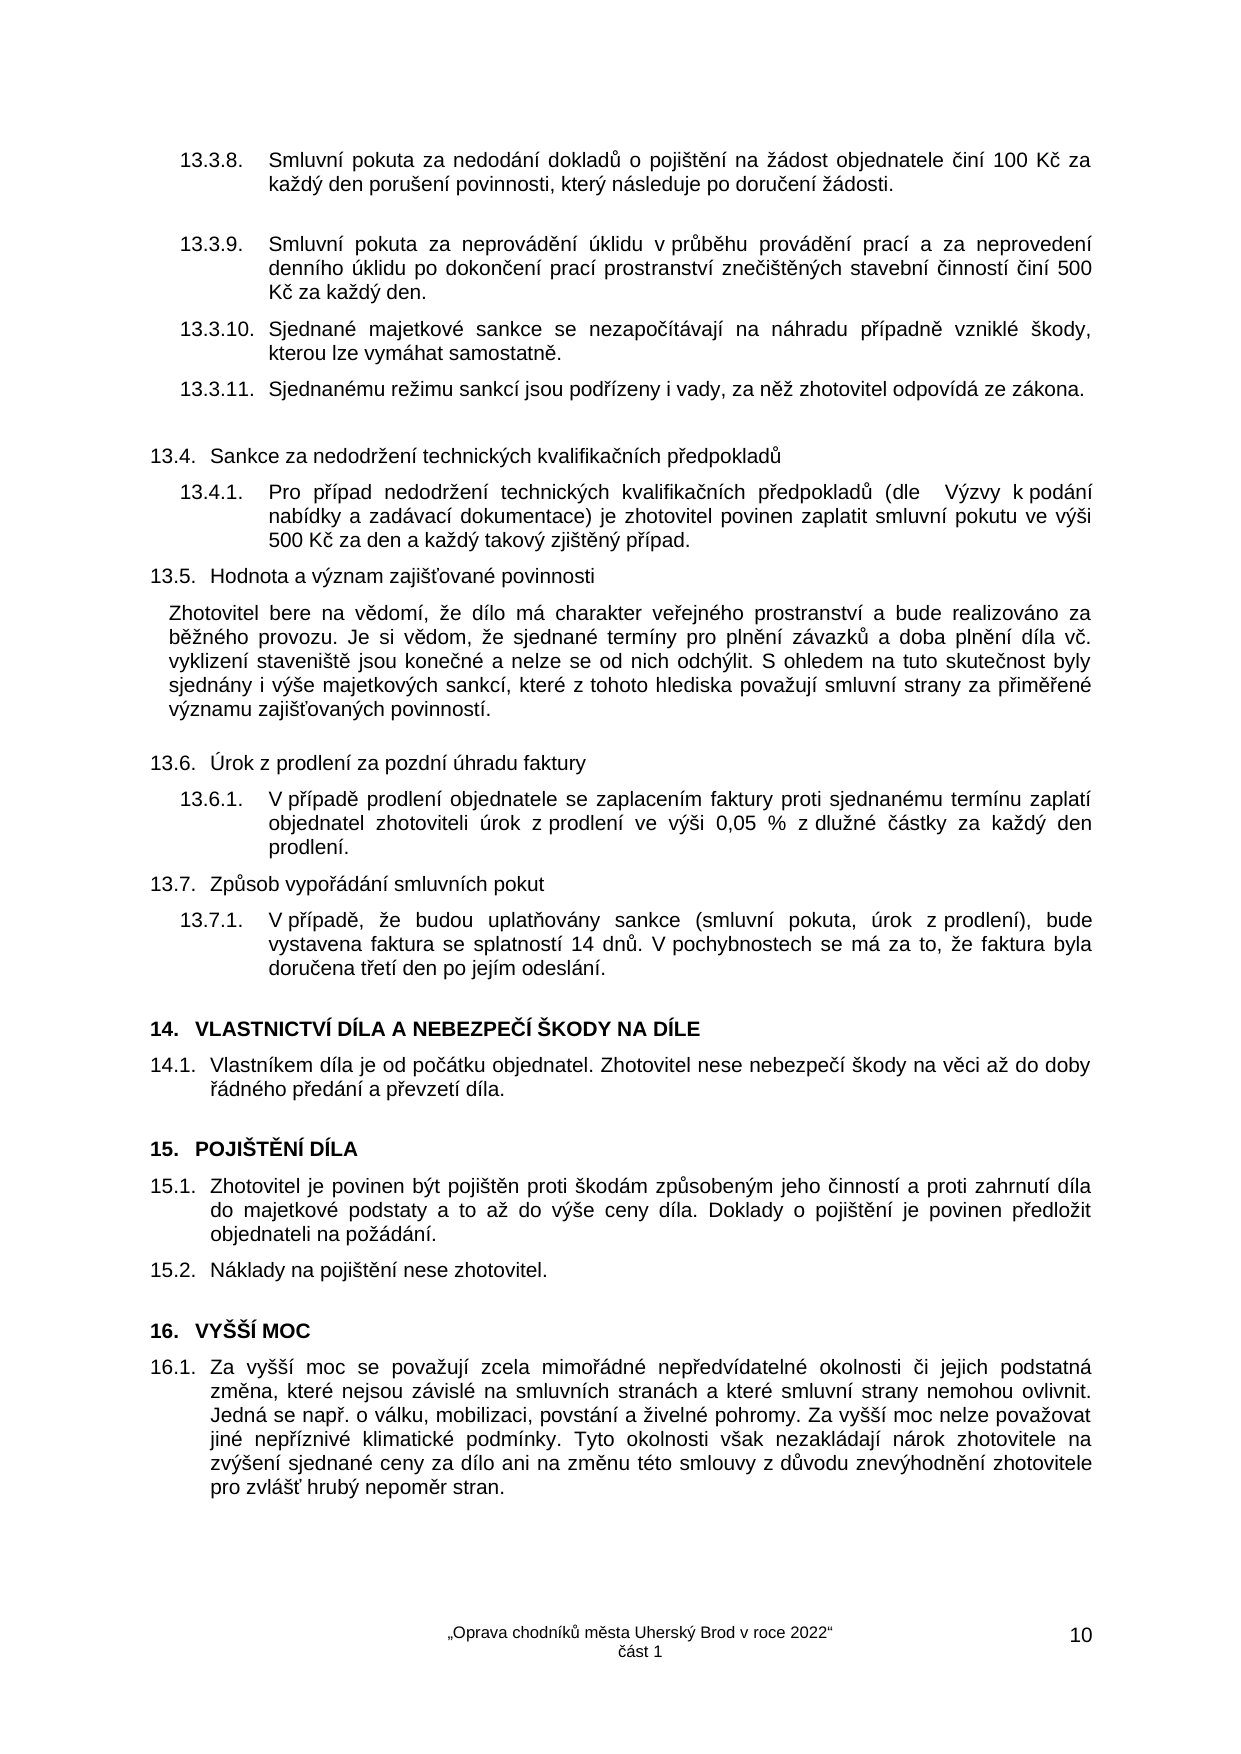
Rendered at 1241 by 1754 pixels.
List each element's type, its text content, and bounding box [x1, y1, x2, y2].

subtitle Náklady na pojištění nese zhotovitel. [150, 1258, 1093, 1282]
subtitle Smluvní pokuta za neprovádění úklidu v průběhu provádění prací a za neprovedení denního úklidu po dokončení prací prostranství znečištěných stavební činností činí 500 Kč za každý den. [179, 232, 1093, 304]
subtitle Za vyšší moc se považují zcela mimořádné nepředvídatelné okolnosti či jejich podstatná změna, které nejsou závislé na smluvních stranách a které smluvní strany nemohou ovlivnit. Jedná se např. o válku, mobilizaci, povstání a živelné pohromy. Za vyšší moc nelze považovat jiné nepříznivé klimatické podmínky. Tyto okolnosti však nezakládají nárok zhotovitele na zvýšení sjednané ceny za dílo ani na změnu této smlouvy z důvodu znevýhodnění zhotovitele pro zvlášť hrubý nepoměr stran. [150, 1355, 1093, 1499]
subtitle V případě prodlení objednatele se zaplacením faktury proti sjednanému termínu zaplatí objednatel zhotoviteli úrok z prodlení ve výši 0,05 % z dlužné částky za každý den prodlení. [179, 787, 1093, 859]
subtitle Vlastnictví díla a nebezpečí škody na díle [150, 1016, 1093, 1040]
subtitle Zhotovitel je povinen být pojištěn proti škodám způsobeným jeho činností a proti zahrnutí díla do majetkové podstaty a to až do výše ceny díla. Doklady o pojištění je povinen předložit objednateli na požádání. [150, 1174, 1093, 1246]
subtitle Sjednané majetkové sankce se nezapočítávají na náhradu případně vzniklé škody, kterou lze vymáhat samostatně. [179, 316, 1093, 364]
subtitle Pojištění díla [150, 1137, 1093, 1161]
subtitle V případě, že budou uplatňovány sankce (smluvní pokuta, úrok z prodlení), bude vystavena faktura se splatností 14 dnů. V pochybnostech se má za to, že faktura byla doručena třetí den po jejím odeslání. [179, 908, 1093, 980]
subtitle Sjednanému režimu sankcí jsou podřízeny i vady, za něž zhotovitel odpovídá ze zákona. [179, 377, 1093, 401]
subtitle Sankce za nedodržení technických kvalifikačních předpokladů [150, 443, 1093, 467]
text Zhotovitel bere na vědomí, že dílo má charakter veřejného prostranství a bude realizováno za běžného provozu. Je si vědom, že sjednané termíny pro plnění závazků a doba plnění díla vč. vyklizení staveniště jsou konečné a nelze se od nich odchýlit. S ohledem na tuto skutečnost byly sjednány i výše majetkových sankcí, které z tohoto hlediska považují smluvní strany za přiměřené významu zajišťovaných povinností. [169, 601, 1093, 721]
subtitle Smluvní pokuta za nedodání dokladů o pojištění na žádost objednatele činí 100 Kč za každý den porušení povinnosti, který následuje po doručení žádosti. [179, 148, 1093, 196]
subtitle Úrok z prodlení za pozdní úhradu faktury [150, 751, 1093, 775]
subtitle Vlastníkem díla je od počátku objednatel. Zhotovitel nese nebezpečí škody na věci až do doby řádného předání a převzetí díla. [150, 1053, 1093, 1101]
subtitle Způsob vypořádání smluvních pokut [150, 872, 1093, 896]
subtitle Hodnota a význam zajišťované povinnosti [150, 564, 1093, 588]
subtitle Vyšší moc [150, 1318, 1093, 1342]
subtitle Pro případ nedodržení technických kvalifikačních předpokladů (dle Výzvy k podání nabídky a zadávací dokumentace) je zhotovitel povinen zaplatit smluvní pokutu ve výši 500 Kč za den a každý takový zjištěný případ. [179, 480, 1093, 552]
